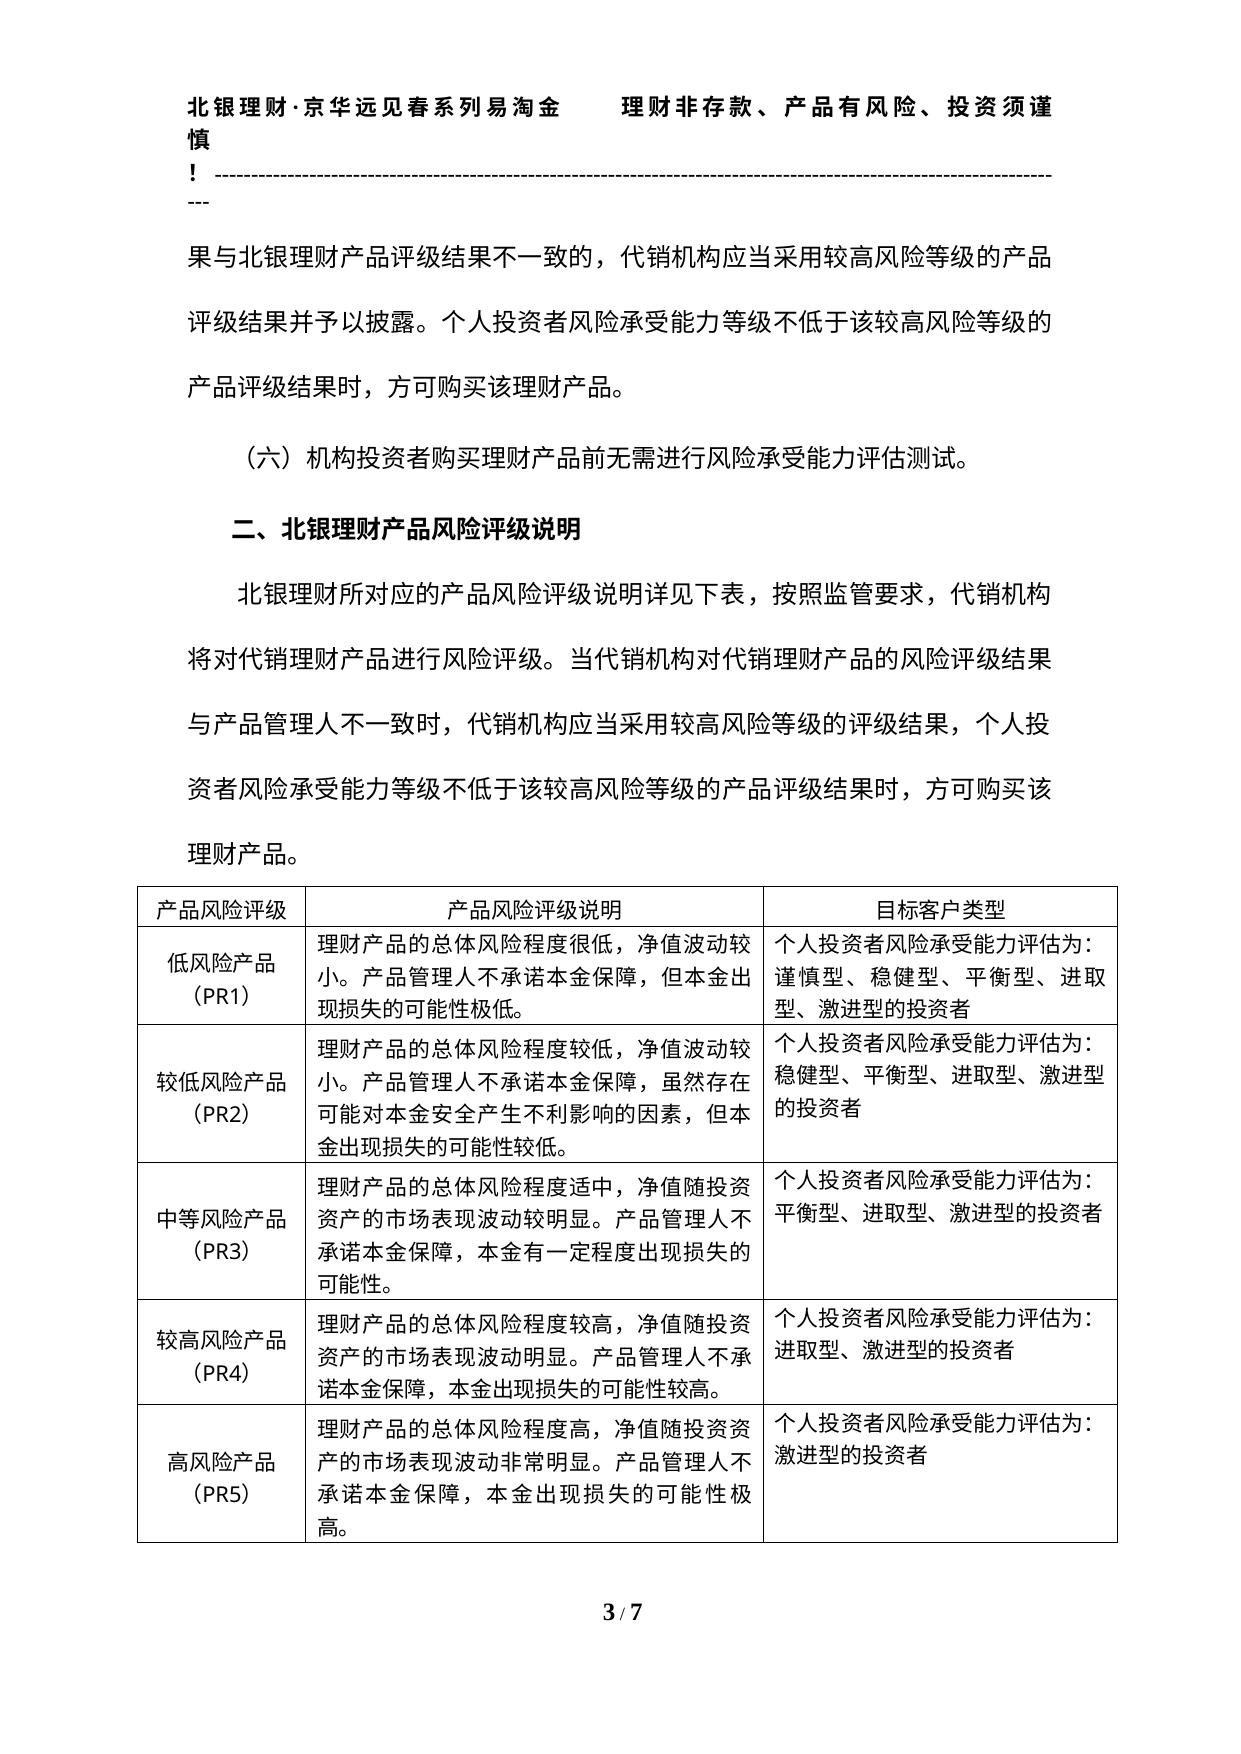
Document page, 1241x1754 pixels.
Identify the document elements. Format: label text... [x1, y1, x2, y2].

text 北银理财所对应的产品风险评级说明详见下表，按照监管要求，代销机构将对代销理财产品进行风险评级。当代销机构对代销理财产品的风险评级结果与产品管理人不一致时，代销机构应当采用较高风险等级的评级结果，个人投资者风险承受能力等级不低于该较高风险等级的产品评级结果时，方可购买该理财产品。 [187, 561, 1053, 886]
table_cell 中等风险产品（PR3） [138, 1163, 305, 1299]
table_cell 理财产品的总体风险程度高，净值随投资资产的市场表现波动非常明显。产品管理人不承诺本金保障，本金出现损失的可能性极高。 [306, 1405, 763, 1542]
table_cell 理财产品的总体风险程度适中，净值随投资资产的市场表现波动较明显。产品管理人不承诺本金保障，本金有一定程度出现损失的可能性。 [306, 1163, 763, 1299]
table_cell 低风险产品（PR1） [138, 927, 305, 1024]
table_cell 个人投资者风险承受能力评估为：进取型、激进型的投资者 [764, 1300, 1117, 1404]
table_cell 高风险产品（PR5） [138, 1405, 305, 1542]
table_cell 理财产品的总体风险程度较高，净值随投资资产的市场表现波动明显。产品管理人不承诺本金保障，本金出现损失的可能性较高。 [306, 1300, 763, 1404]
text 二、北银理财产品风险评级说明 [187, 496, 1053, 561]
text （六）机构投资者购买理财产品前无需进行风险承受能力评估测试。 [187, 424, 1053, 489]
table_header 目标客户类型 [764, 887, 1117, 926]
table_header 产品风险评级说明 [306, 887, 763, 926]
table_cell 个人投资者风险承受能力评估为：稳健型、平衡型、进取型、激进型的投资者 [764, 1025, 1117, 1162]
table_cell 较低风险产品（PR2） [138, 1025, 305, 1162]
table_cell 理财产品的总体风险程度很低，净值波动较小。产品管理人不承诺本金保障，但本金出现损失的可能性极低。 [306, 927, 763, 1024]
table_cell 个人投资者风险承受能力评估为：激进型的投资者 [764, 1405, 1117, 1542]
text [187, 223, 1053, 418]
table_cell 个人投资者风险承受能力评估为：平衡型、进取型、激进型的投资者 [764, 1163, 1117, 1299]
table_cell 理财产品的总体风险程度较低，净值波动较小。产品管理人不承诺本金保障，虽然存在可能对本金安全产生不利影响的因素，但本金出现损失的可能性较低。 [306, 1025, 763, 1162]
table_cell 较高风险产品（PR4） [138, 1300, 305, 1404]
table_cell 个人投资者风险承受能力评估为：谨慎型、稳健型、平衡型、进取型、激进型的投资者 [764, 927, 1117, 1024]
table_header 产品风险评级 [138, 887, 305, 926]
